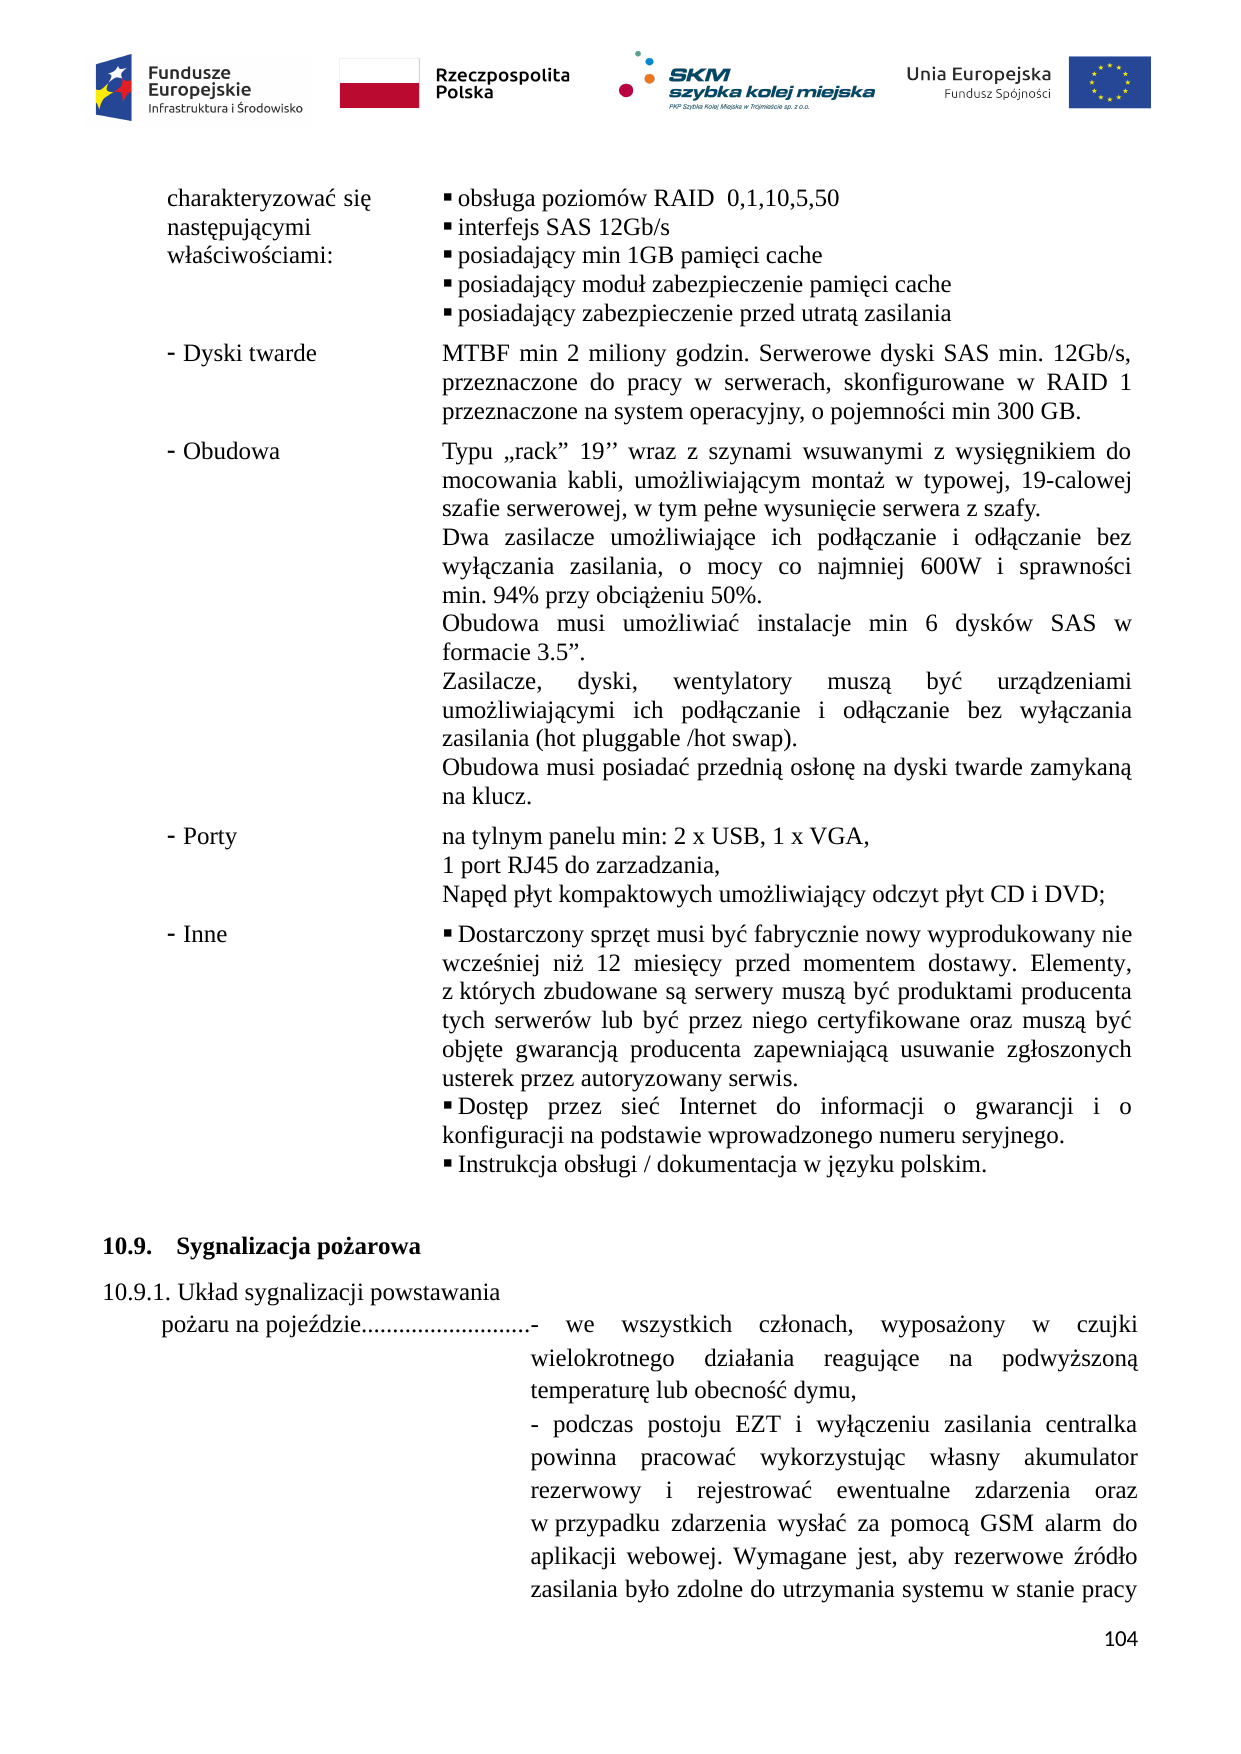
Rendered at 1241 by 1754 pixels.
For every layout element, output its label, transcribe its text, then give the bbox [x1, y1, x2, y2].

text 10.9.1. Układ sygnalizacji powstawania [102, 1277, 1138, 1305]
table_cell Dostarczony sprzęt musi być fabrycznie nowy wyprodukowany nie wcześniej niż 12 miesięcy przed momentem dostawy. Elementy, z których zbudowane są serwery muszą być produktami producenta tych serwerów lub być przez niego certyfikowane oraz muszą być objęte gwarancją producenta zapewniającą usuwanie zgłoszonych usterek przez autoryzowany serwis. Dostęp przez sieć Internet do informacji o gwarancji i o konfiguracji na podstawie wprowadzonego numeru seryjnego. Instrukcja obsługi / dokumentacja w języku polskim. [377, 913, 1138, 1183]
table_cell MTBF min 2 miliony godzin. Serwerowe dyski SAS min. 12Gb/s, przeznaczone do pracy w serwerach, skonfigurowane w RAID 1 przeznaczone na system operacyjny, o pojemności min 300 GB. [377, 333, 1138, 430]
picture [889, 24, 1169, 141]
table_cell Typu „rack” 19’’ wraz z szynami wsuwanymi z wysięgnikiem do mocowania kabli, umożliwiającym montaż w typowej, 19-calowej szafie serwerowej, w tym pełne wysunięcie serwera z szafy. Dwa zasilacze umożliwiające ich podłączanie i odłączanie bez wyłączania zasilania, o mocy co najmniej 600W i sprawności min. 94% przy obciążeniu 50%. Obudowa musi umożliwiać instalacje min 6 dysków SAS w formacie 3.5”. Zasilacze, dyski, wentylatory muszą być urządzeniami umożliwiającymi ich podłączanie i odłączanie bez wyłączania zasilania (hot pluggable /hot swap). Obudowa musi posiadać przednią osłonę na dyski twarde zamykaną na klucz. [377, 430, 1138, 815]
list Sygnalizacja pożarowa [102, 1231, 1138, 1260]
table_cell Dyski twarde [102, 333, 377, 430]
table_cell Inne [102, 913, 377, 1183]
picture [85, 51, 311, 133]
picture [619, 51, 875, 110]
table_cell Kontroler RAID musi charakteryzować się następującymi właściwościami: [102, 177, 377, 332]
table_cell Obudowa [102, 430, 377, 815]
picture [322, 41, 587, 125]
table_cell na tylnym panelu min: 2 x USB, 1 x VGA, 1 port RJ45 do zarzadzania, Napęd płyt kompaktowych umożliwiający odczyt płyt CD i DVD; [377, 815, 1138, 913]
table_cell Porty [102, 815, 377, 913]
